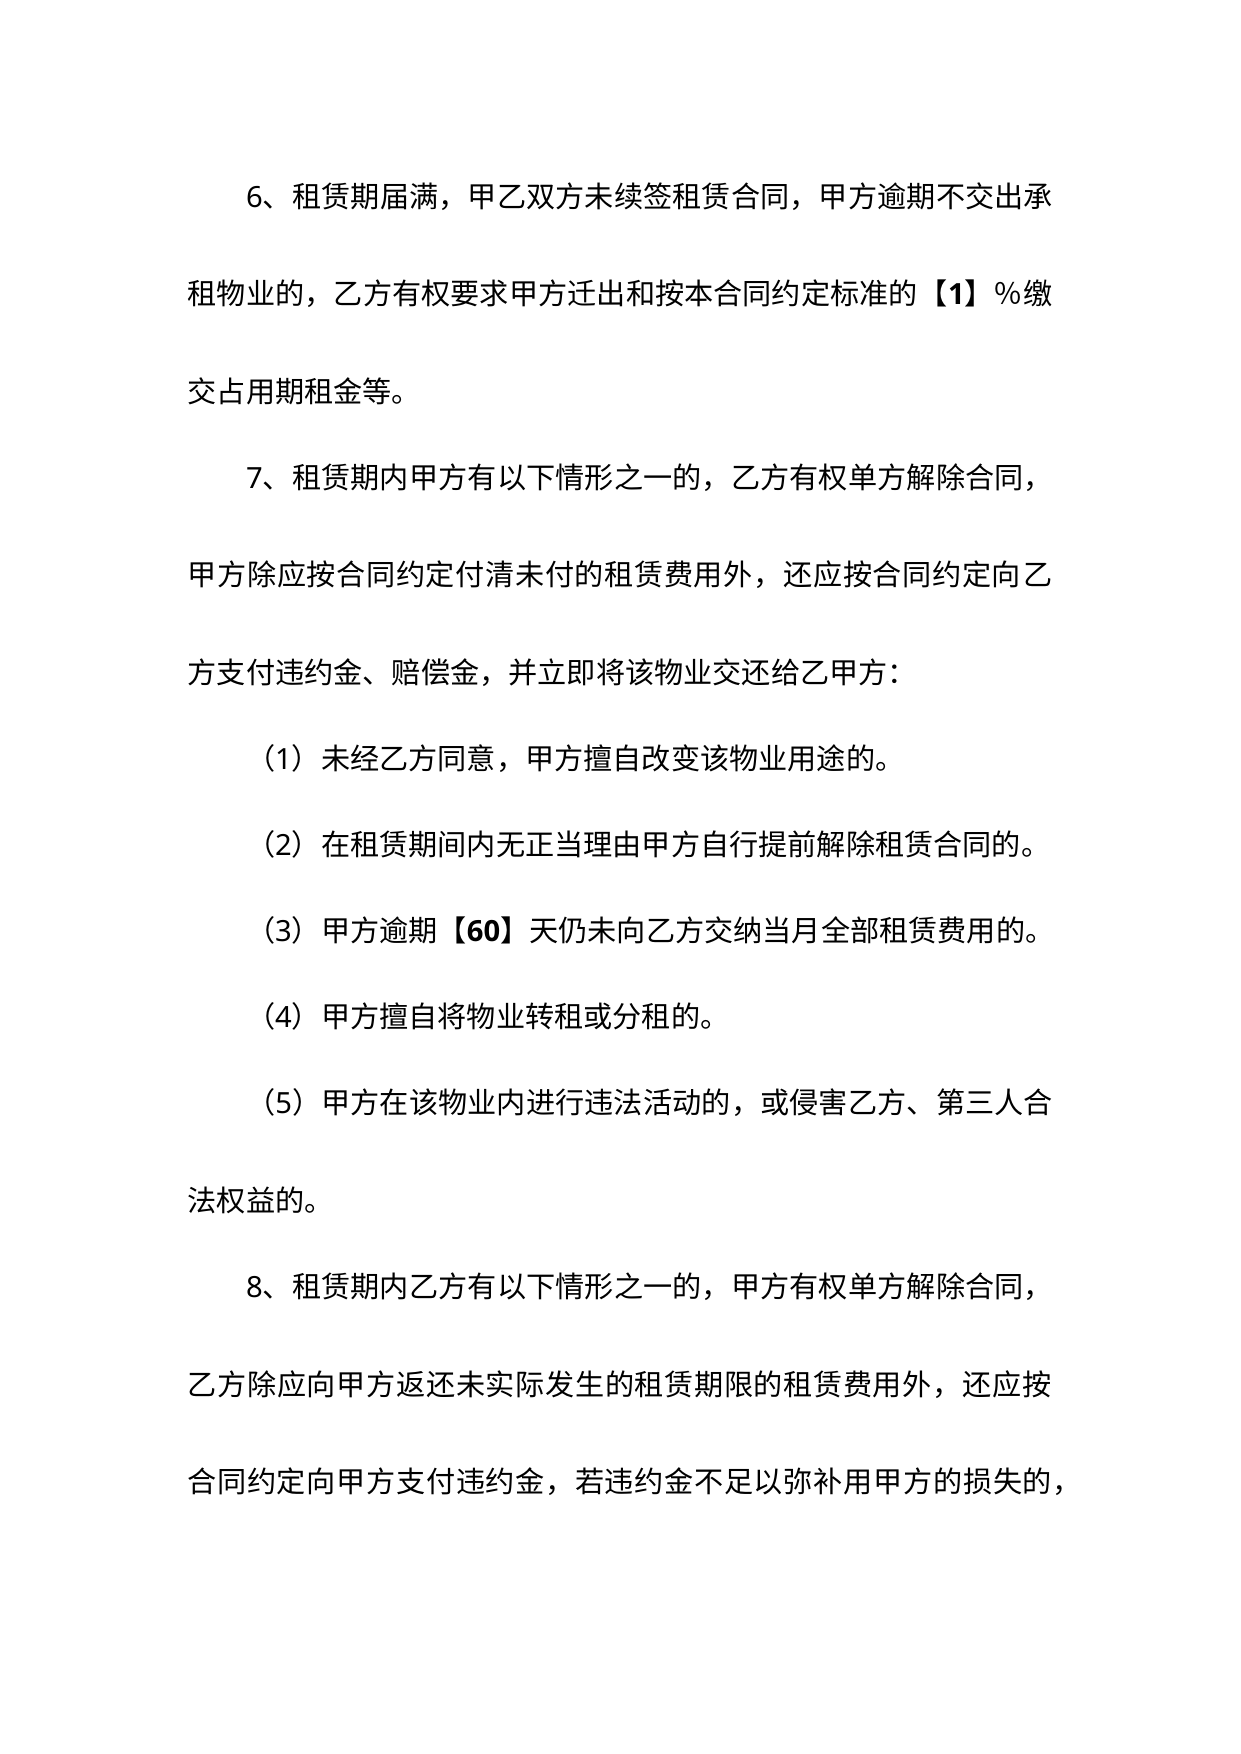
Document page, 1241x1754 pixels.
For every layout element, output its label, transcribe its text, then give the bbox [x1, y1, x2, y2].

text （1）未经乙方同意，甲方擅自改变该物业用途的。 [187, 724, 1053, 789]
text （5）甲方在该物业内进行违法活动的，或侵害乙方、第三人合法权益的。 [187, 1069, 1053, 1231]
text 7、租赁期内甲方有以下情形之一的，乙方有权单方解除合同，甲方除应按合同约定付清未付的租赁费用外，还应按合同约定向乙方支付违约金、赔偿金，并立即将该物业交还给乙甲方： [187, 443, 1053, 703]
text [187, 1252, 1053, 1512]
text 6、租赁期届满，甲乙双方未续签租赁合同，甲方逾期不交出承租物业的，乙方有权要求甲方迁出和按本合同约定标准的【1】％缴交占用期租金等。 [187, 162, 1053, 422]
text （3）甲方逾期【60】天仍未向乙方交纳当月全部租赁费用的。 [187, 897, 1053, 962]
text （2）在租赁期间内无正当理由甲方自行提前解除租赁合同的。 [187, 810, 1053, 875]
text （4）甲方擅自将物业转租或分租的。 [187, 983, 1053, 1048]
